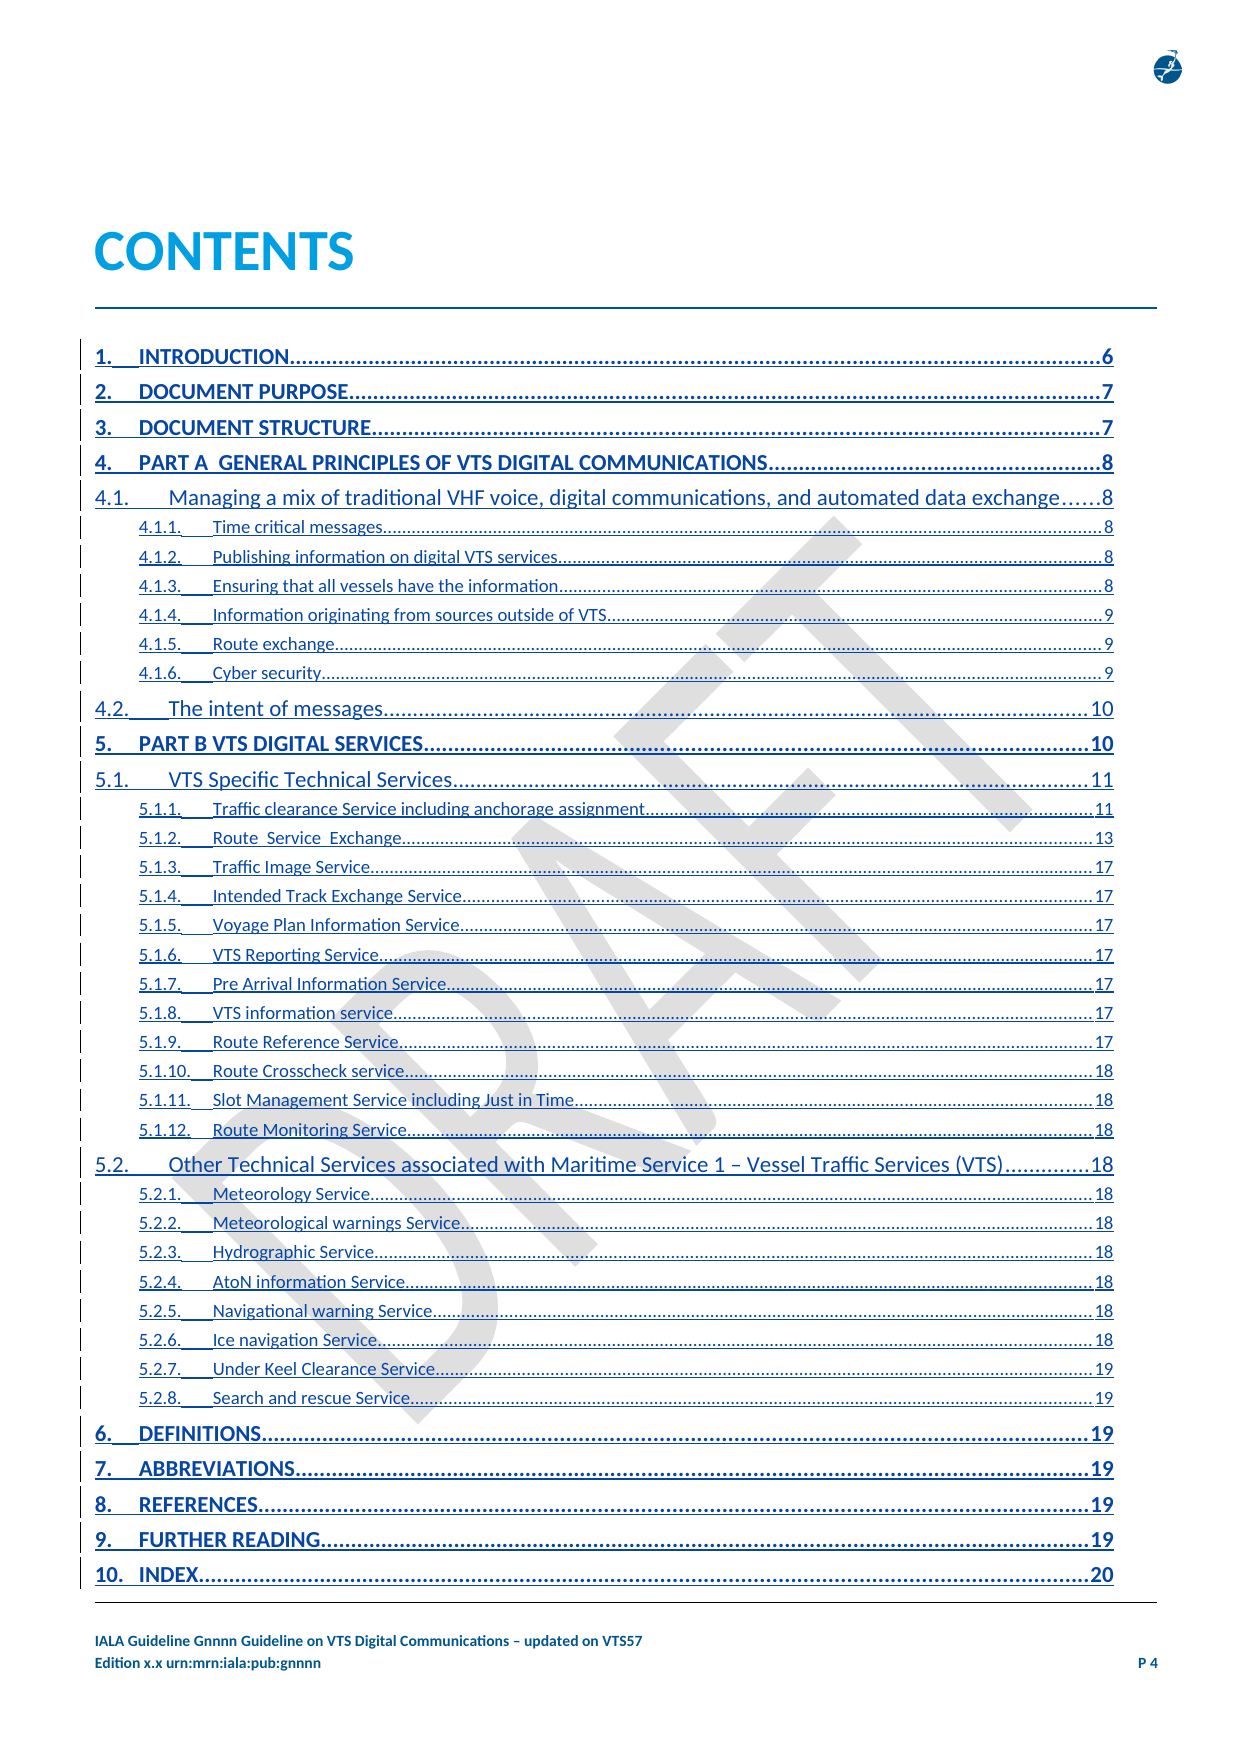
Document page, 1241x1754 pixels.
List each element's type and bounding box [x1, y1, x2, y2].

picture [1122, 0, 1241, 119]
